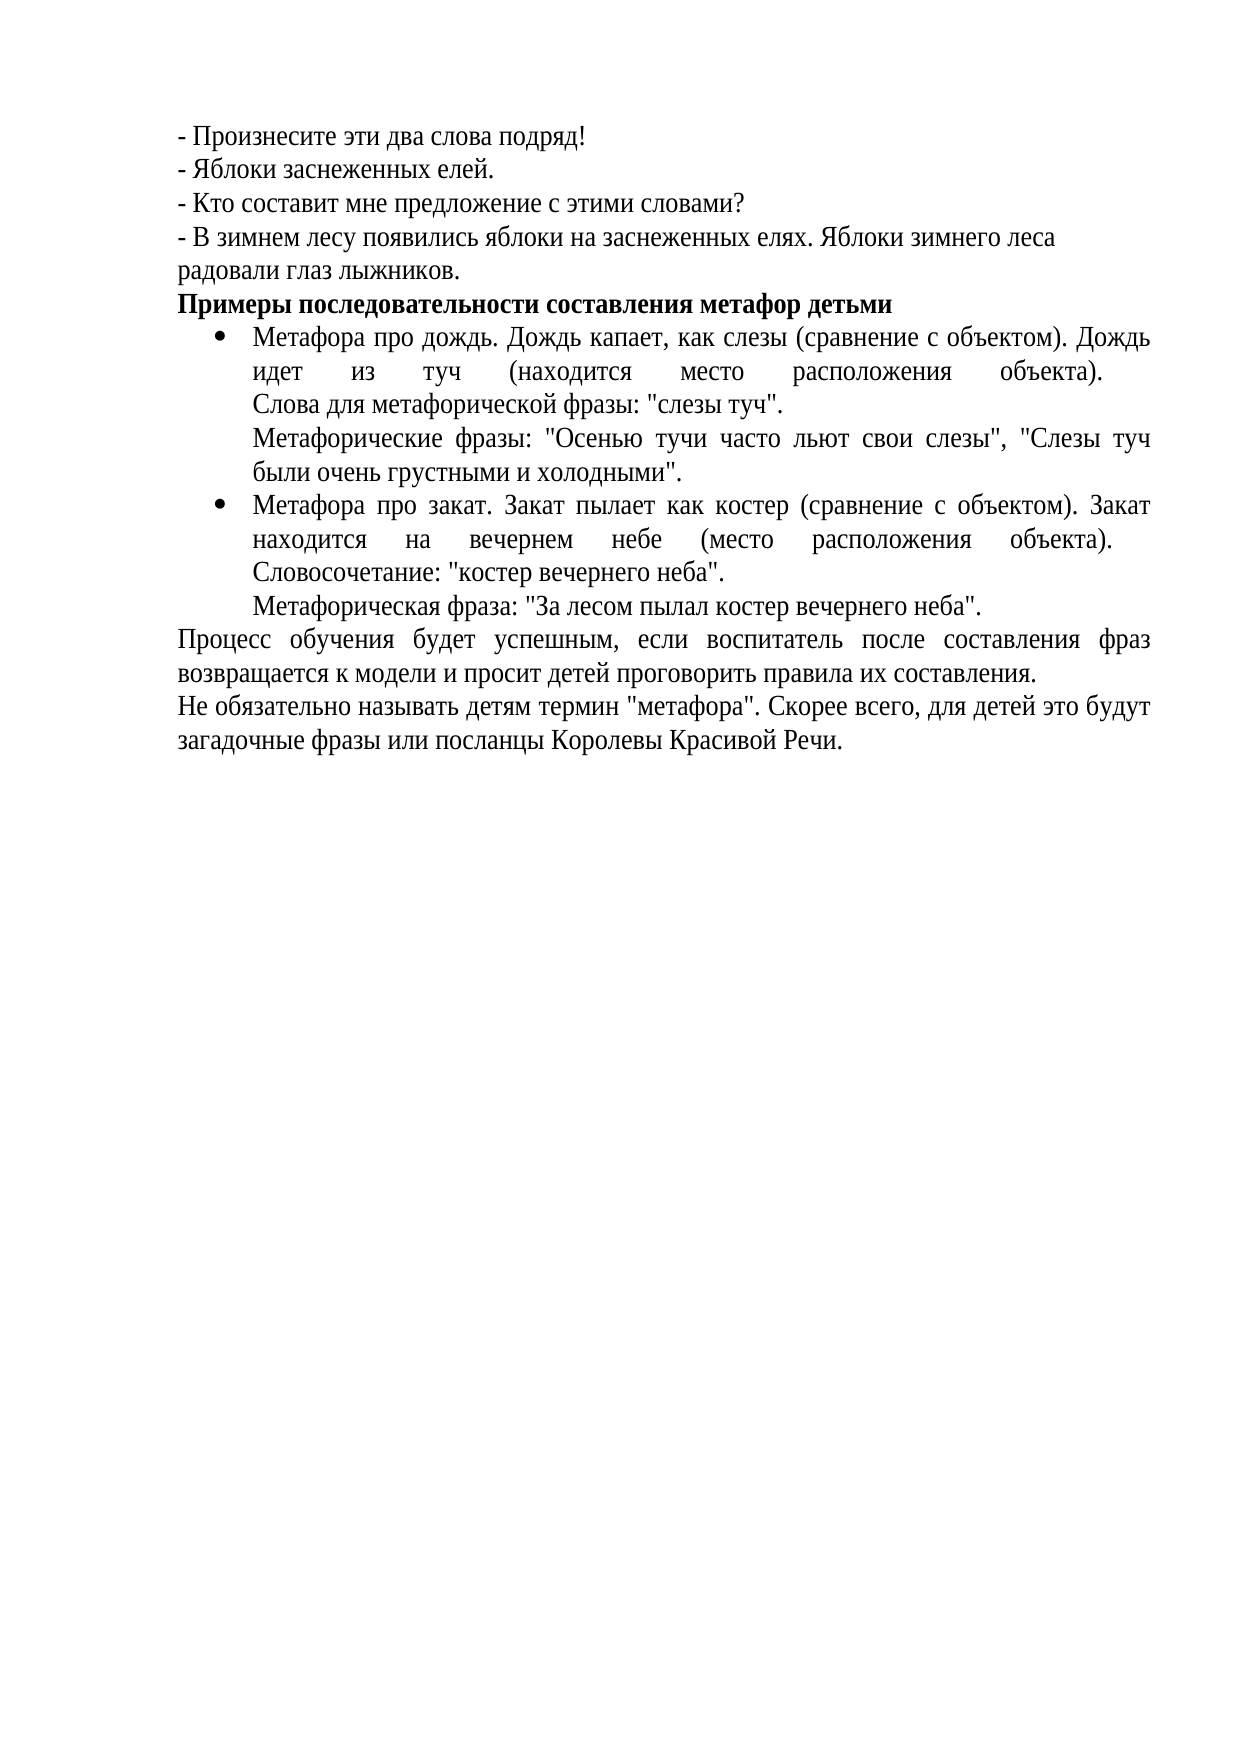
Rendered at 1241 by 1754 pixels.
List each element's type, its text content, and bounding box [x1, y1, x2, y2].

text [177, 118, 1152, 286]
text Метафорические фразы: "Осенью тучи часто льют свои слезы", "Слезы туч были очень грустными и холодными". [252, 420, 1152, 487]
list Метафора про дождь. Дождь капает, как слезы (сравнение с объектом). Дождь идет из туч (находится место расположения объекта). Слова для метафорической фразы: "слезы туч". [215, 319, 1152, 420]
text Примеры последовательности составления метафор детьми [177, 286, 1152, 319]
text Процесс обучения будет успешным, если воспитатель после составления фраз возвращается к модели и просит детей проговорить правила их составления. [177, 621, 1152, 688]
text Не обязательно называть детям термин "метафора". Скорее всего, для детей это будут загадочные фразы или посланцы Королевы Красивой Речи. [177, 688, 1152, 756]
text Метафорическая фраза: "За лесом пылал костер вечернего неба". [252, 588, 1152, 621]
list Метафора про закат. Закат пылает как костер (сравнение с объектом). Закат находится на вечернем небе (место расположения объекта). Словосочетание: "костер вечернего неба". [215, 487, 1152, 588]
